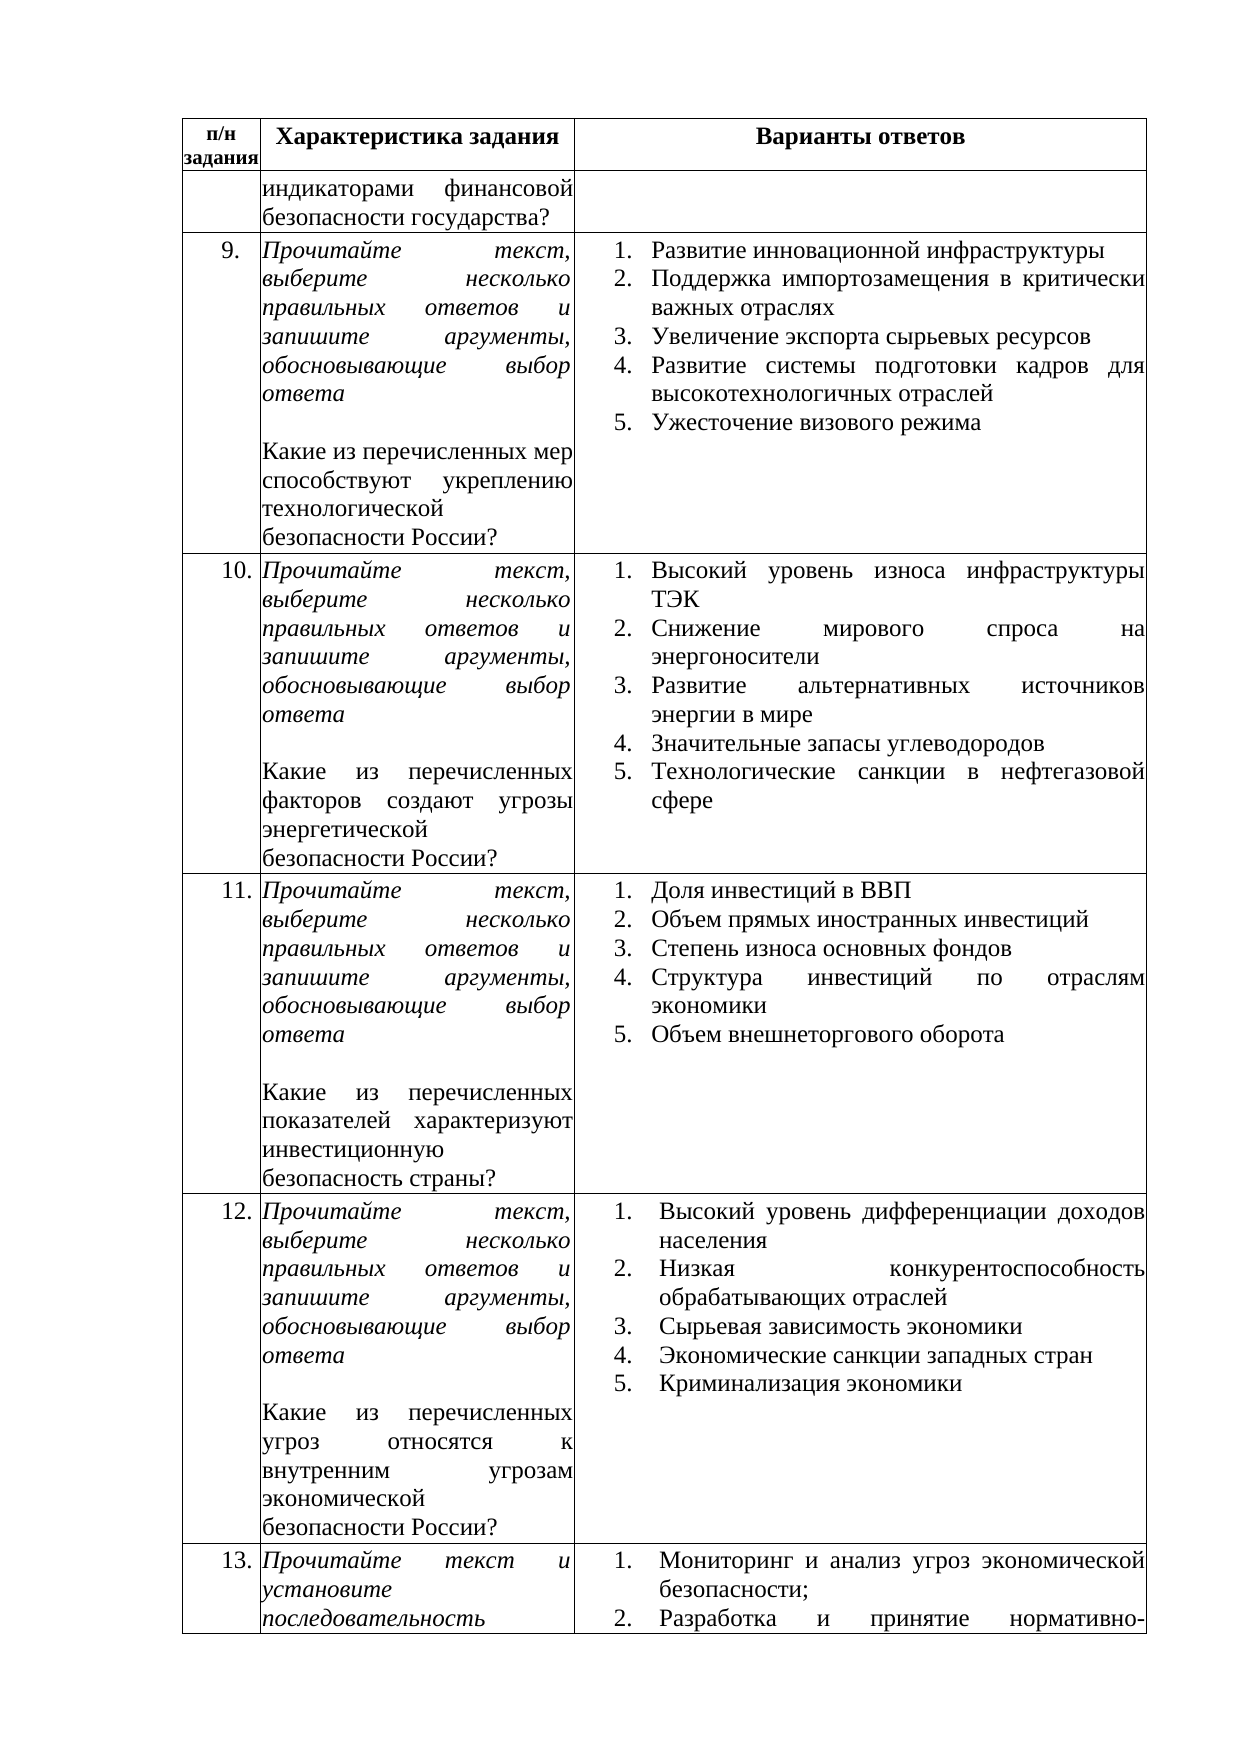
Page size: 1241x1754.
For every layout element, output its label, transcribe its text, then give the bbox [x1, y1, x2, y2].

table_cell [183, 874, 260, 1193]
table_cell Доля инвестиций в ВВП Объем прямых иностранных инвестиций Степень износа основных фондов Структура инвестиций по отраслям экономики Объем внешнеторгового оборота [575, 874, 1146, 1193]
table_cell Высокий уровень износа инфраструктуры ТЭК Снижение мирового спроса на энергоносители Развитие альтернативных источников энергии в мире Значительные запасы углеводородов Технологические санкции в нефтегазовой сфере [575, 554, 1146, 873]
table_cell Развитие инновационной инфраструктуры Поддержка импортозамещения в критически важных отраслях Увеличение экспорта сырьевых ресурсов Развитие системы подготовки кадров для высокотехнологичных отраслей Ужесточение визового режима [575, 233, 1146, 552]
table_cell Прочитайте текст, выберите несколько правильных ответов и запишите аргументы, обосновывающие выбор ответа Какие из перечисленных мер способствуют укреплению технологической безопасности России? [261, 233, 574, 552]
table_header Варианты ответов [575, 119, 1146, 170]
table_cell [183, 554, 260, 873]
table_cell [575, 171, 1146, 232]
table_cell Высокий уровень дифференциации доходов населения Низкая конкурентоспособность обрабатывающих отраслей Сырьевая зависимость экономики Экономические санкции западных стран Криминализация экономики [575, 1194, 1146, 1542]
table_cell [183, 233, 260, 552]
table_cell [183, 1544, 260, 1633]
table_cell [183, 1194, 260, 1542]
table_cell Прочитайте текст, выберите несколько правильных ответов и запишите аргументы, обосновывающие выбор ответа Какие из перечисленных показателей характеризуют инвестиционную безопасность страны? [261, 874, 574, 1193]
table_cell [183, 171, 260, 232]
table_header п/н задания [183, 119, 260, 170]
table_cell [261, 1544, 574, 1633]
table_cell Прочитайте текст, выберите несколько правильных ответов и запишите аргументы, обосновывающие выбор ответа Какие из перечисленных факторов создают угрозы энергетической безопасности России? [261, 554, 574, 873]
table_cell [261, 171, 574, 232]
table_header Характеристика задания [261, 119, 574, 170]
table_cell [575, 1544, 1146, 1633]
table_cell Прочитайте текст, выберите несколько правильных ответов и запишите аргументы, обосновывающие выбор ответа Какие из перечисленных угроз относятся к внутренним угрозам экономической безопасности России? [261, 1194, 574, 1542]
